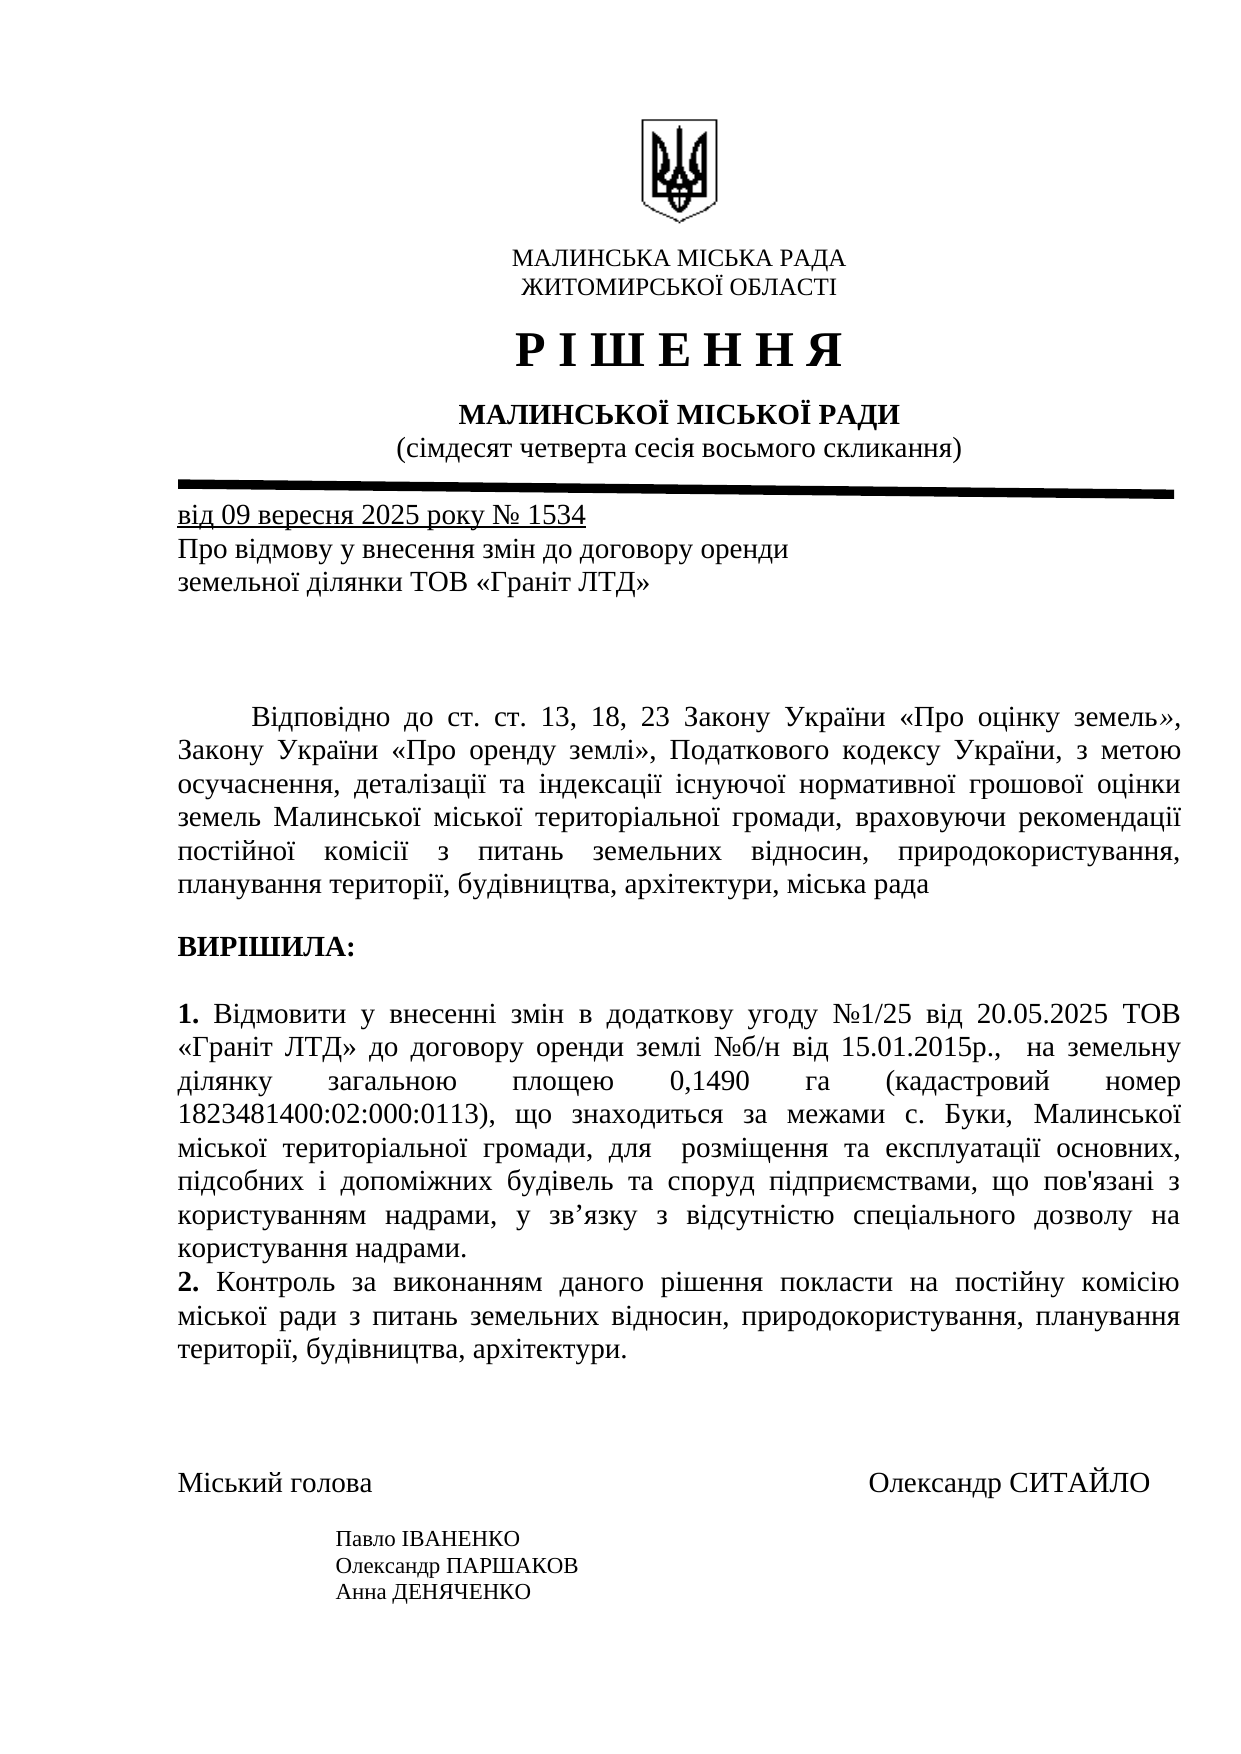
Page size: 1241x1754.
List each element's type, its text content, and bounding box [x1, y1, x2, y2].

text ВИРІШИЛА: [177, 929, 1181, 962]
text 1. Відмовити у внесенні змін в додаткову угоду №1/25 від 20.05.2025 ТОВ «Граніт ЛТД» до договору оренди землі №б/н від 15.01.2015р., на земельну ділянку загальною площею 0,1490 га (кадастровий номер 1823481400:02:000:0113), що знаходиться за межами с. Буки, Малинської міської територіальної громади, для розміщення та експлуатації основних, підсобних і допоміжних будівель та споруд підприємствами, що пов'язані з користуванням надрами, у зв’язку з відсутністю спеціального дозволу на користування надрами. [177, 996, 1181, 1264]
text Павло ІВАНЕНКО [295, 1525, 1181, 1552]
text 2. Контроль за виконанням даного рішення покласти на постійну комісію міської ради з питань земельних відносин, природокористування, планування території, будівництва, архітектури. [177, 1264, 1181, 1365]
text МАЛИНСЬКА МІСЬКА РАДА [177, 243, 1181, 272]
text від 09 вересня 2025 року № 1534 [177, 497, 1181, 531]
text малинської МІСЬКОЇ ради [177, 397, 1181, 430]
text земельної ділянки ТОВ «Граніт ЛТД» [177, 564, 1181, 598]
text ЖИТОМИРСЬКОЇ ОБЛАСТІ [177, 272, 1181, 301]
text Про відмову у внесення змін до договору оренди [177, 531, 1181, 564]
text Олександр ПАРШАКОВ [295, 1552, 1181, 1578]
text Анна ДЕНЯЧЕНКО [295, 1578, 1181, 1604]
text Відповідно до ст. ст. 13, 18, 23 Закону України «Про оцінку земель», Закону України «Про оренду землі», Податкового кодексу України, з метою осучаснення, деталізації та індексації існуючої нормативної грошової оцінки земель Малинської міської територіальної громади, враховуючи рекомендації постійної комісії з питань земельних відносин, природокористування, планування території, будівництва, архітектури, міська рада [177, 699, 1181, 900]
text Міський голова Олександр СИТАЙЛО [177, 1465, 1181, 1499]
picture [635, 118, 723, 225]
text (сімдесят четверта сесія восьмого скликання) [177, 430, 1181, 464]
text Р І Ш Е Н Н я [177, 320, 1181, 378]
